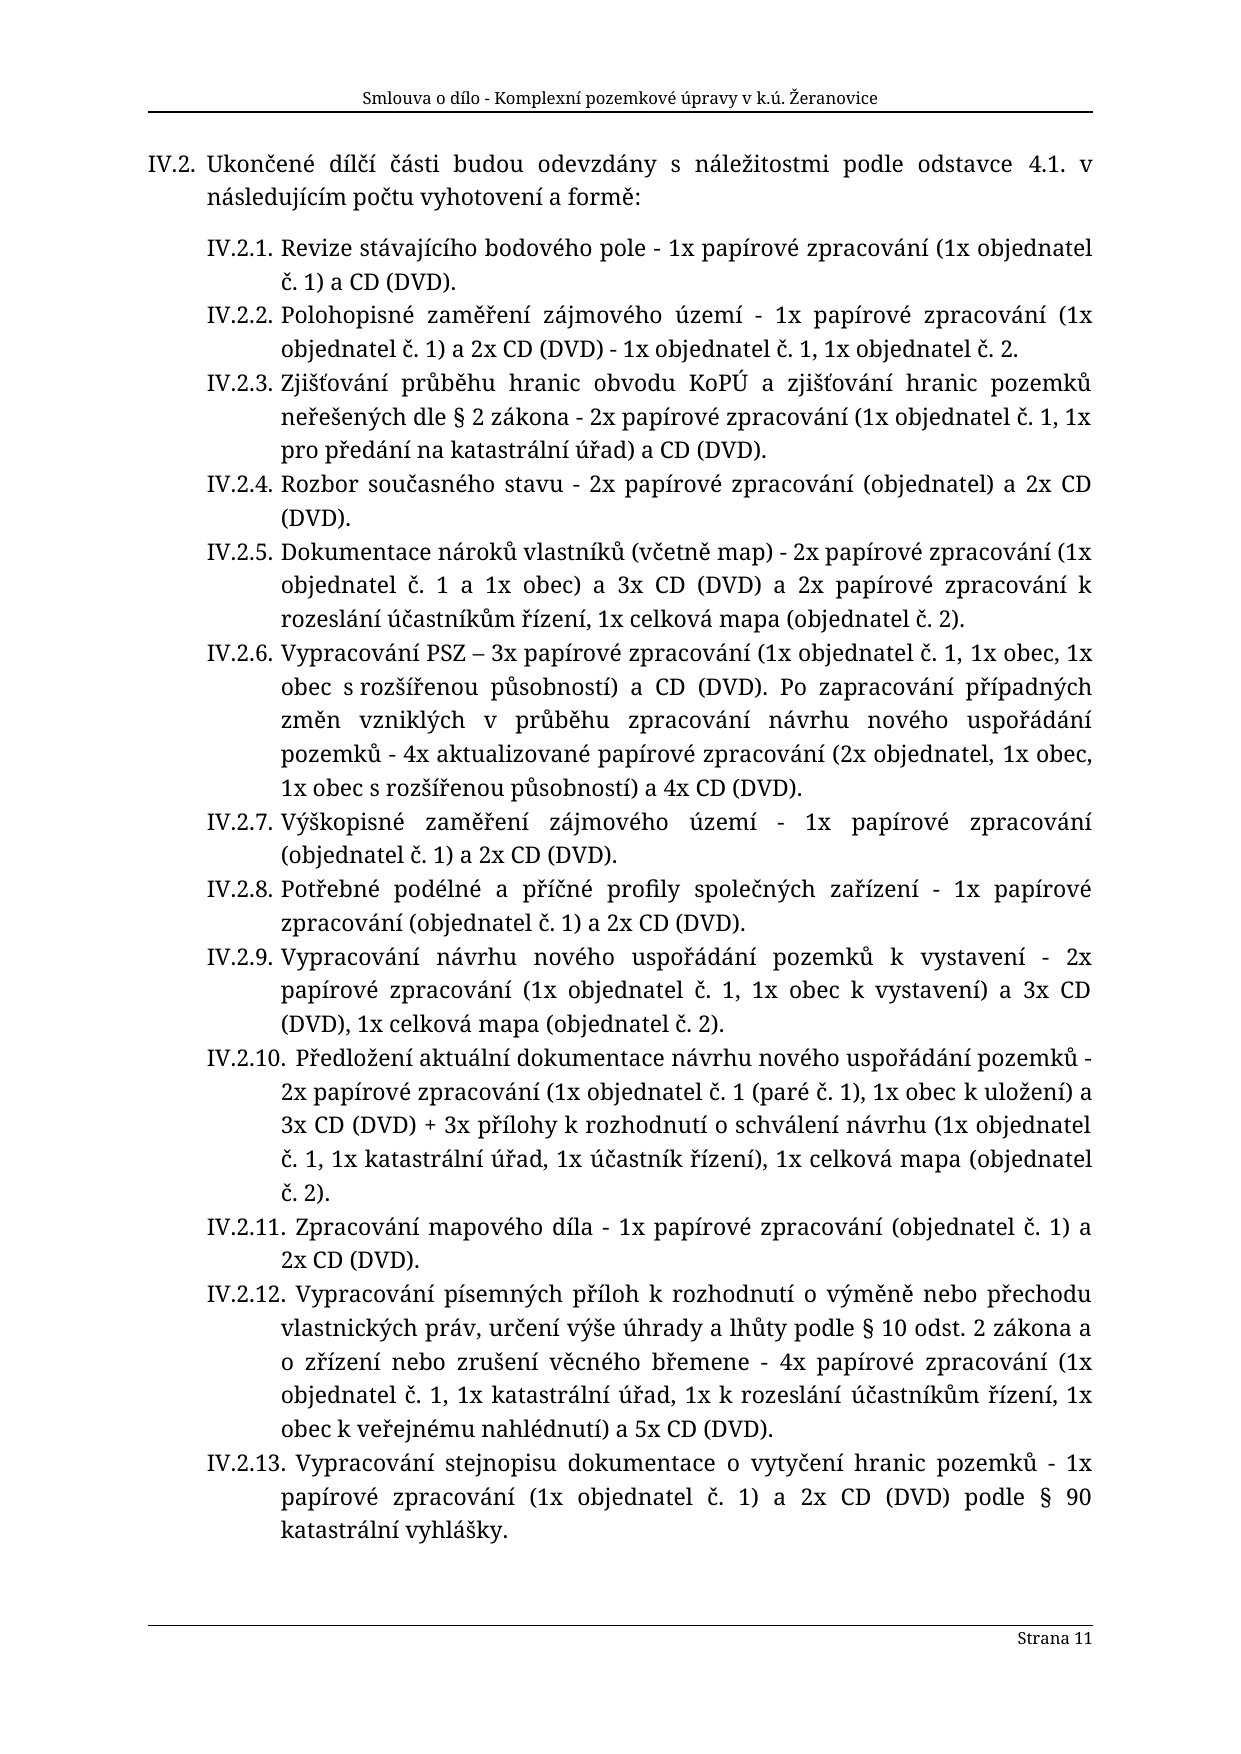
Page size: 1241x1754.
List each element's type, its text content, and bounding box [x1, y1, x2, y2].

text Vypracování PSZ – 3x papírové zpracování (1x objednatel č. 1, 1x obec, 1x obec s rozšířenou působností) a CD (DVD). Po zapracování případných změn vzniklých v průběhu zpracování návrhu nového uspořádání pozemků - 4x aktualizované papírové zpracování (2x objednatel, 1x obec, 1x obec s rozšířenou působností) a 4x CD (DVD). [207, 637, 1093, 803]
text Dokumentace nároků vlastníků (včetně map) - 2x papírové zpracování (1x objednatel č. 1 a 1x obec) a 3x CD (DVD) a 2x papírové zpracování k rozeslání účastníkům řízení, 1x celková mapa (objednatel č. 2). [207, 536, 1093, 634]
list Ukončené dílčí části budou odevzdány s náležitostmi podle odstavce 4.1. v následujícím počtu vyhotovení a formě: [148, 148, 1093, 213]
text Polohopisné zaměření zájmového území - 1x papírové zpracování (1x objednatel č. 1) a 2x CD (DVD) - 1x objednatel č. 1, 1x objednatel č. 2. [207, 299, 1093, 364]
text Vypracování stejnopisu dokumentace o vytyčení hranic pozemků - 1x papírové zpracování (1x objednatel č. 1) a 2x CD (DVD) podle § 90 katastrální vyhlášky. [207, 1447, 1093, 1546]
text Zpracování mapového díla - 1x papírové zpracování (objednatel č. 1) a 2x CD (DVD). [207, 1211, 1093, 1276]
text Vypracování návrhu nového uspořádání pozemků k vystavení - 2x papírové zpracování (1x objednatel č. 1, 1x obec k vystavení) a 3x CD (DVD), 1x celková mapa (objednatel č. 2). [207, 941, 1093, 1039]
text Předložení aktuální dokumentace návrhu nového uspořádání pozemků - 2x papírové zpracování (1x objednatel č. 1 (paré č. 1), 1x obec k uložení) a 3x CD (DVD) + 3x přílohy k rozhodnutí o schválení návrhu (1x objednatel č. 1, 1x katastrální úřad, 1x účastník řízení), 1x celková mapa (objednatel č. 2). [207, 1042, 1093, 1208]
text Zjišťování průběhu hranic obvodu KoPÚ a zjišťování hranic pozemků neřešených dle § 2 zákona - 2x papírové zpracování (1x objednatel č. 1, 1x pro předání na katastrální úřad) a CD (DVD). [207, 367, 1093, 466]
text Vypracování písemných příloh k rozhodnutí o výměně nebo přechodu vlastnických práv, určení výše úhrady a lhůty podle § 10 odst. 2 zákona a o zřízení nebo zrušení věcného břemene - 4x papírové zpracování (1x objednatel č. 1, 1x katastrální úřad, 1x k rozeslání účastníkům řízení, 1x obec k veřejnému nahlédnutí) a 5x CD (DVD). [207, 1278, 1093, 1444]
text Potřebné podélné a příčné profily společných zařízení - 1x papírové zpracování (objednatel č. 1) a 2x CD (DVD). [207, 873, 1093, 938]
text Revize stávajícího bodového pole - 1x papírové zpracování (1x objednatel č. 1) a CD (DVD). [207, 232, 1093, 297]
text Výškopisné zaměření zájmového území - 1x papírové zpracování (objednatel č. 1) a 2x CD (DVD). [207, 806, 1093, 871]
text Rozbor současného stavu - 2x papírové zpracování (objednatel) a 2x CD (DVD). [207, 468, 1093, 533]
